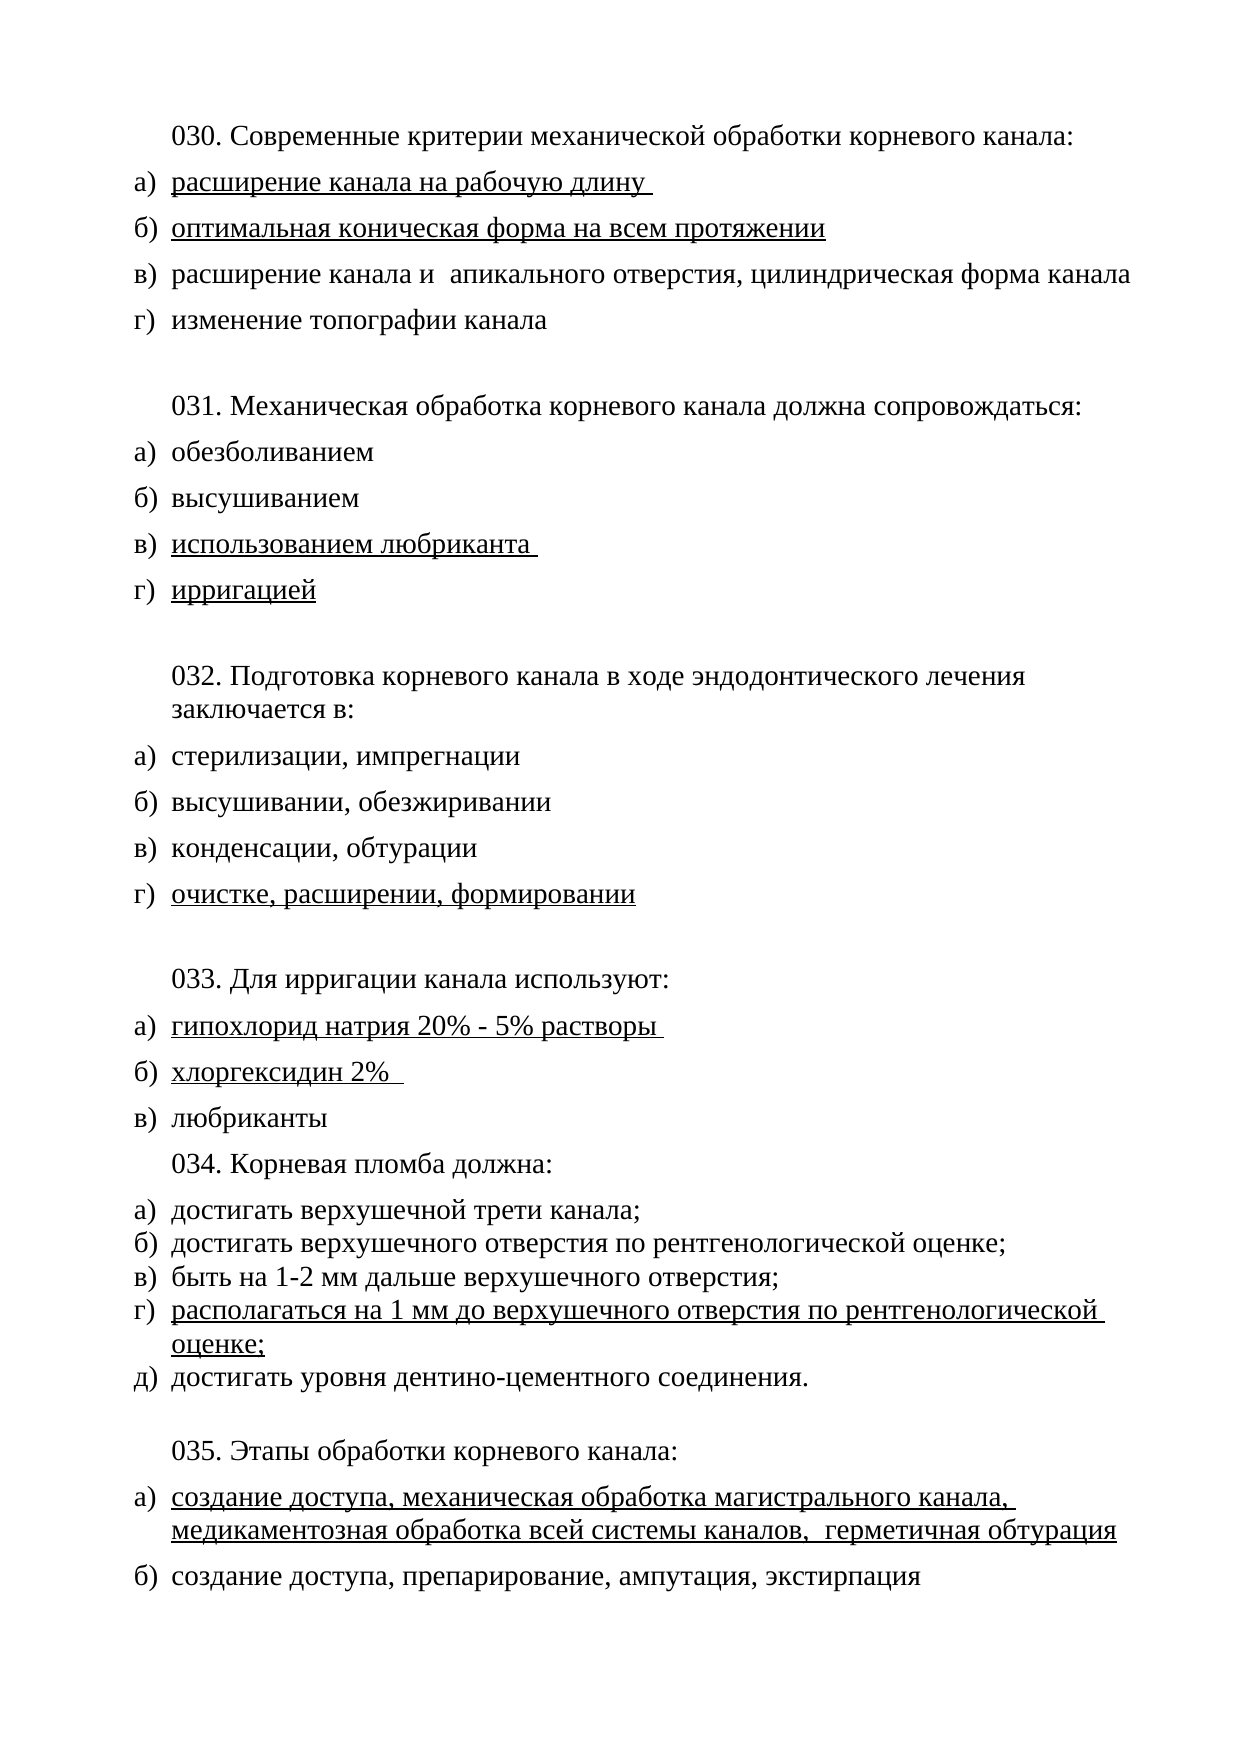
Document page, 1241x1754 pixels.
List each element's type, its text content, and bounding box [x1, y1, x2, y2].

list располагаться на до верхушечного отверстия по рентгенологической оценке; [134, 1292, 1152, 1359]
list создание доступа, механическая обработка магистрального канала, медикаментозная обработка всей системы каналов, герметичная обтурация [134, 1479, 1152, 1546]
list обезболиванием [134, 434, 1152, 468]
list быть на 1- дальше верхушечного отверстия; [134, 1259, 1152, 1292]
list любриканты [134, 1100, 1152, 1133]
list высушивании, обезжиривании [134, 784, 1152, 817]
text 031. Механическая обработка корневого канала должна сопровождаться: [171, 388, 1152, 422]
text 035. Этапы обработки корневого канала: [171, 1433, 1152, 1466]
list высушиванием [134, 480, 1152, 514]
list расширение канала и апикального отверстия, цилиндрическая форма канала [134, 256, 1152, 290]
list ирригацией [134, 572, 1152, 606]
text 033. Для ирригации канала используют: [171, 962, 1152, 995]
list изменение топографии канала [134, 302, 1152, 336]
list очистке, расширении, формировании [134, 876, 1152, 909]
list гипохлорид натрия 20% - 5% растворы [134, 1008, 1152, 1041]
list достигать верхушечной трети канала; [134, 1192, 1152, 1225]
list хлоргексидин 2% [134, 1054, 1152, 1087]
list оптимальная коническая форма на всем протяжении [134, 210, 1152, 244]
list расширение канала на рабочую длину [134, 164, 1152, 198]
list создание доступа, препарирование, ампутация, экстирпация [134, 1558, 1152, 1592]
list стерилизации, импрегнации [134, 738, 1152, 771]
list конденсации, обтурации [134, 830, 1152, 863]
text 034. Корневая пломба должна: [171, 1146, 1152, 1179]
list достигать верхушечного отверстия по рентгенологической оценке; [134, 1225, 1152, 1259]
list достигать уровня дентино-цементного соединения. [134, 1359, 1152, 1393]
list использованием любриканта [134, 526, 1152, 560]
text 032. Подготовка корневого канала в ходе эндодонтического лечения заключается в: [171, 658, 1152, 725]
text 030. Современные критерии механической обработки корневого канала: [171, 118, 1152, 152]
